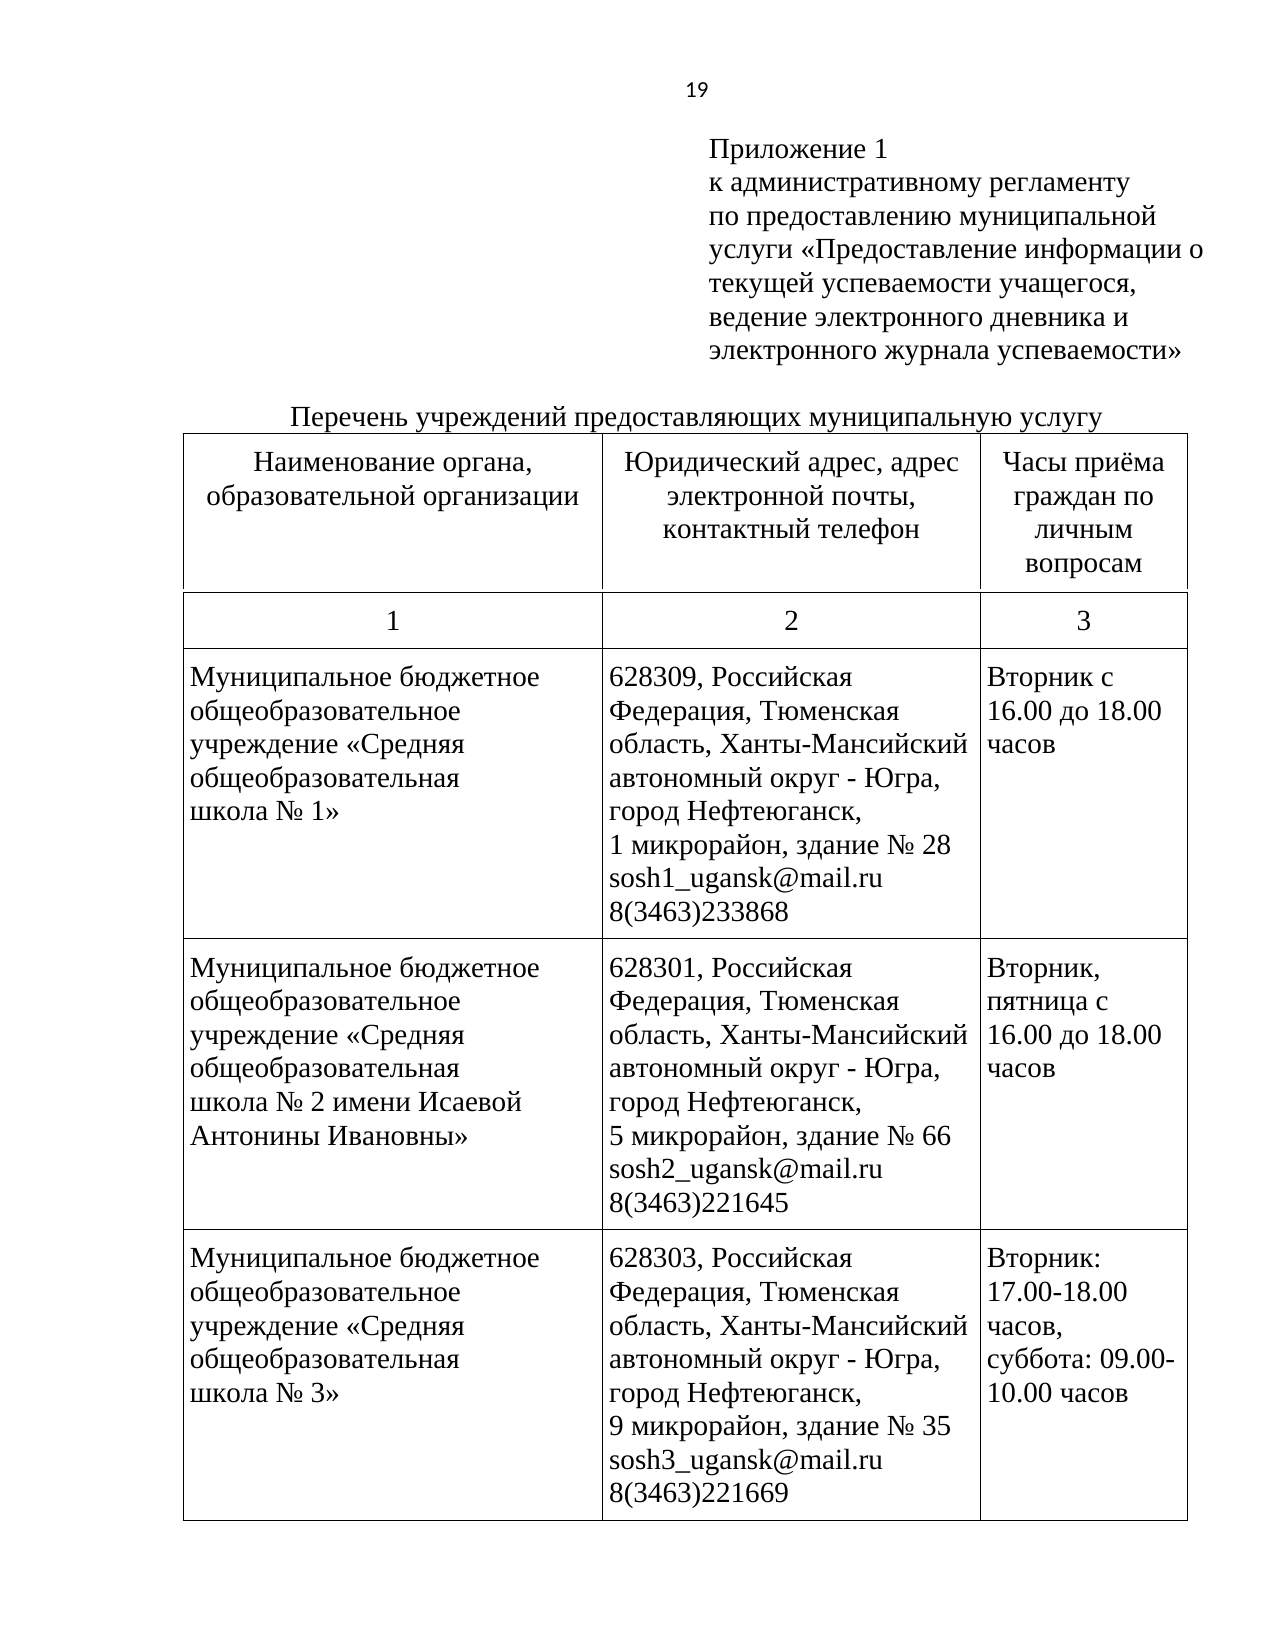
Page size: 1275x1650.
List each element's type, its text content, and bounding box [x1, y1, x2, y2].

table_cell Муниципальное бюджетное общеобразовательное учреждение «Средняя общеобразовательная школа № 2 имени Исаевой Антонины Ивановны» [184, 939, 602, 1229]
table_header 1 [184, 593, 602, 648]
table_cell 628309, Российская Федерация, Тюменская область, Ханты-Мансийский автономный округ - Югра, город Нефтеюганск, 1 микрорайон, здание № 28 sosh1_ugansk@mail.ru 8(3463)233868 [603, 649, 980, 938]
text Приложение 1 [709, 131, 1216, 164]
table_header 2 [603, 593, 980, 648]
text к административному регламенту [709, 164, 1216, 198]
table_cell 628301, Российская Федерация, Тюменская область, Ханты-Мансийский автономный округ - Югра, город Нефтеюганск, 5 микрорайон, здание № 66 sosh2_ugansk@mail.ru 8(3463)221645 [603, 939, 980, 1229]
table_cell Муниципальное бюджетное общеобразовательное учреждение «Средняя общеобразовательная школа № 3» [184, 1230, 602, 1519]
table_cell Вторник с 16.00 до 18.00 часов [981, 649, 1187, 938]
table_cell Вторник, пятница с 16.00 до 18.00 часов [981, 939, 1187, 1229]
table_cell 628303, Российская Федерация, Тюменская область, Ханты-Мансийский автономный округ - Югра, город Нефтеюганск, 9 микрорайон, здание № 35 sosh3_ugansk@mail.ru 8(3463)221669 [603, 1230, 980, 1519]
text по предоставлению муниципальной услуги «Предоставление информации о текущей успеваемости учащегося, ведение электронного дневника и электронного журнала успеваемости» [709, 198, 1216, 366]
table_cell Вторник: 17.00-18.00 часов, суббота: 09.00-10.00 часов [981, 1230, 1187, 1519]
table_header Наименование органа, образовательной организации [184, 434, 602, 589]
table_header 3 [981, 593, 1187, 648]
table_header Юридический адрес, адрес электронной почты, контактный телефон [603, 434, 980, 589]
text Перечень учреждений предоставляющих муниципальную услугу [177, 399, 1216, 433]
table_cell Муниципальное бюджетное общеобразовательное учреждение «Средняя общеобразовательная школа № 1» [184, 649, 602, 938]
table_header Часы приёма граждан по личным вопросам [981, 434, 1187, 589]
